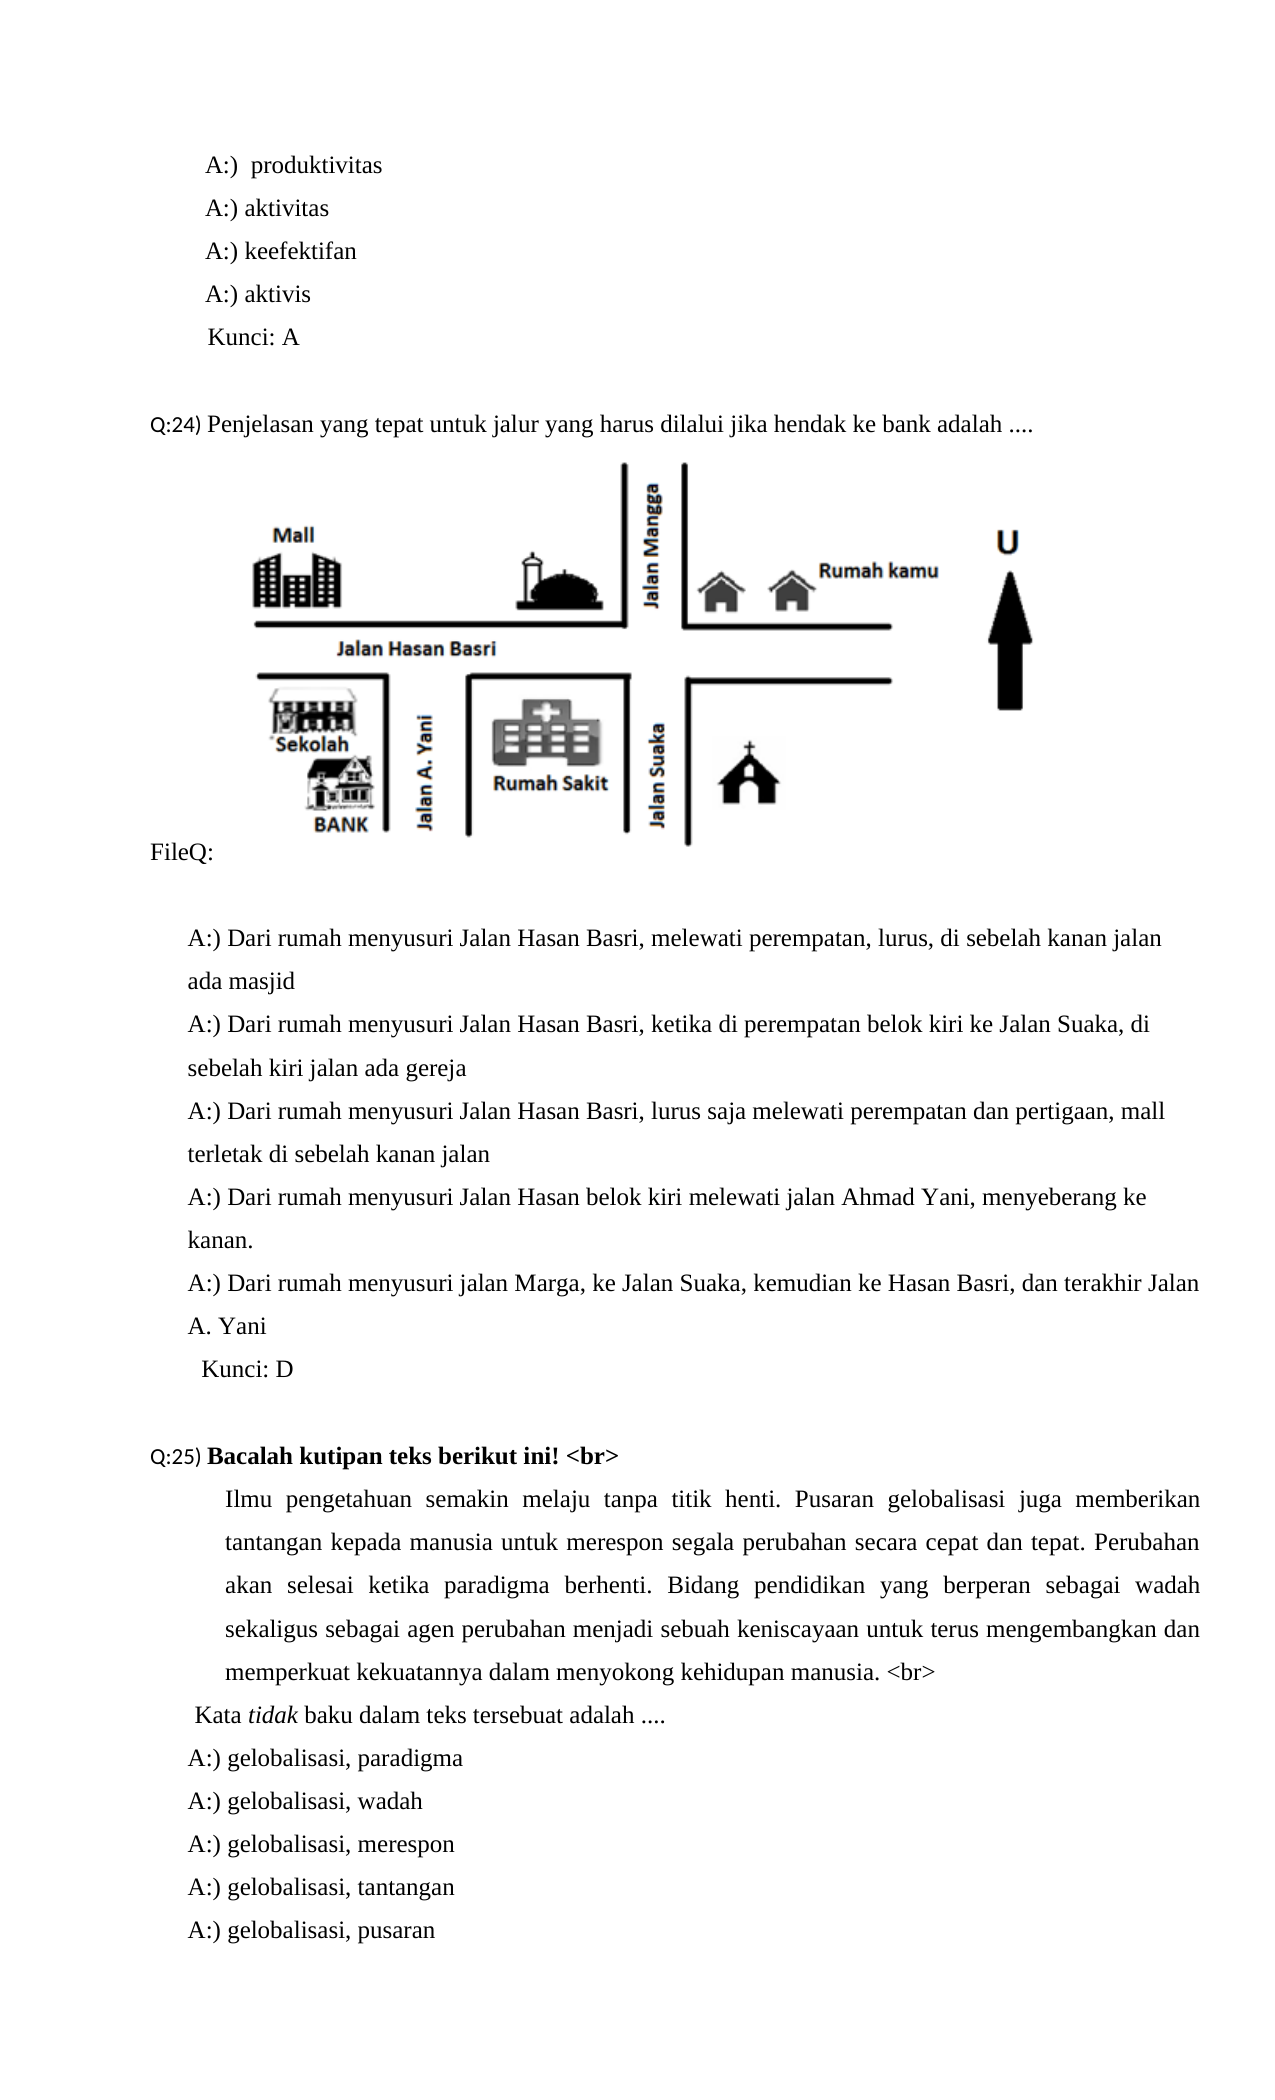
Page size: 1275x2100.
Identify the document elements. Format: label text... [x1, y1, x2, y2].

text A:) gelobalisasi, merespon [227, 1829, 1201, 1858]
text A:) gelobalisasi, wadah [227, 1786, 1201, 1815]
text A:) produktivitas [238, 150, 1201, 179]
text A:) aktivitas [238, 193, 1201, 222]
text Kunci: A [201, 322, 1201, 351]
text A:) Dari rumah menyusuri Jalan Hasan Basri, ketika di perempatan belok kiri ke Jalan Suaka, di sebelah kiri jalan ada gereja [187, 1009, 1201, 1081]
text Kunci: D [201, 1354, 1201, 1383]
text Q:25) Bacalah kutipan teks berikut ini! <br> [150, 1441, 1201, 1470]
text A:) Dari rumah menyusuri Jalan Hasan Basri, lurus saja melewati perempatan dan pertigaan, mall terletak di sebelah kanan jalan [187, 1096, 1201, 1168]
text A:) Dari rumah menyusuri Jalan Hasan Basri, melewati perempatan, lurus, di sebelah kanan jalan ada masjid [187, 923, 1201, 995]
text A:) aktivis [238, 279, 1201, 308]
text A:) Dari rumah menyusuri jalan Marga, ke Jalan Suaka, kemudian ke Hasan Basri, dan terakhir Jalan A. Yani [187, 1268, 1201, 1340]
text A:) gelobalisasi, tantangan [187, 1872, 1201, 1901]
text Kata tidak baku dalam teks tersebuat adalah .... [194, 1700, 1201, 1729]
text A:) gelobalisasi, pusaran [227, 1916, 1201, 1944]
text Q:24) Penjelasan yang tepat untuk jalur yang harus dilalui jika hendak ke bank adalah .... [150, 409, 1201, 438]
text A:) keefektifan [238, 236, 1201, 265]
picture [220, 452, 1059, 861]
text A:) Dari rumah menyusuri Jalan Hasan belok kiri melewati jalan Ahmad Yani, menyeberang ke kanan. [187, 1182, 1201, 1254]
text Ilmu pengetahuan semakin melaju tanpa titik henti. Pusaran gelobalisasi juga memberikan tantangan kepada manusia untuk merespon segala perubahan secara cepat dan tepat. Perubahan akan selesai ketika paradigma berhenti. Bidang pendidikan yang berperan sebagai wadah sekaligus sebagai agen perubahan menjadi sebuah keniscayaan untuk terus mengembangkan dan memperkuat kekuatannya dalam menyokong kehidupan manusia. <br> [225, 1484, 1201, 1686]
text A:) gelobalisasi, paradigma [227, 1743, 1201, 1772]
